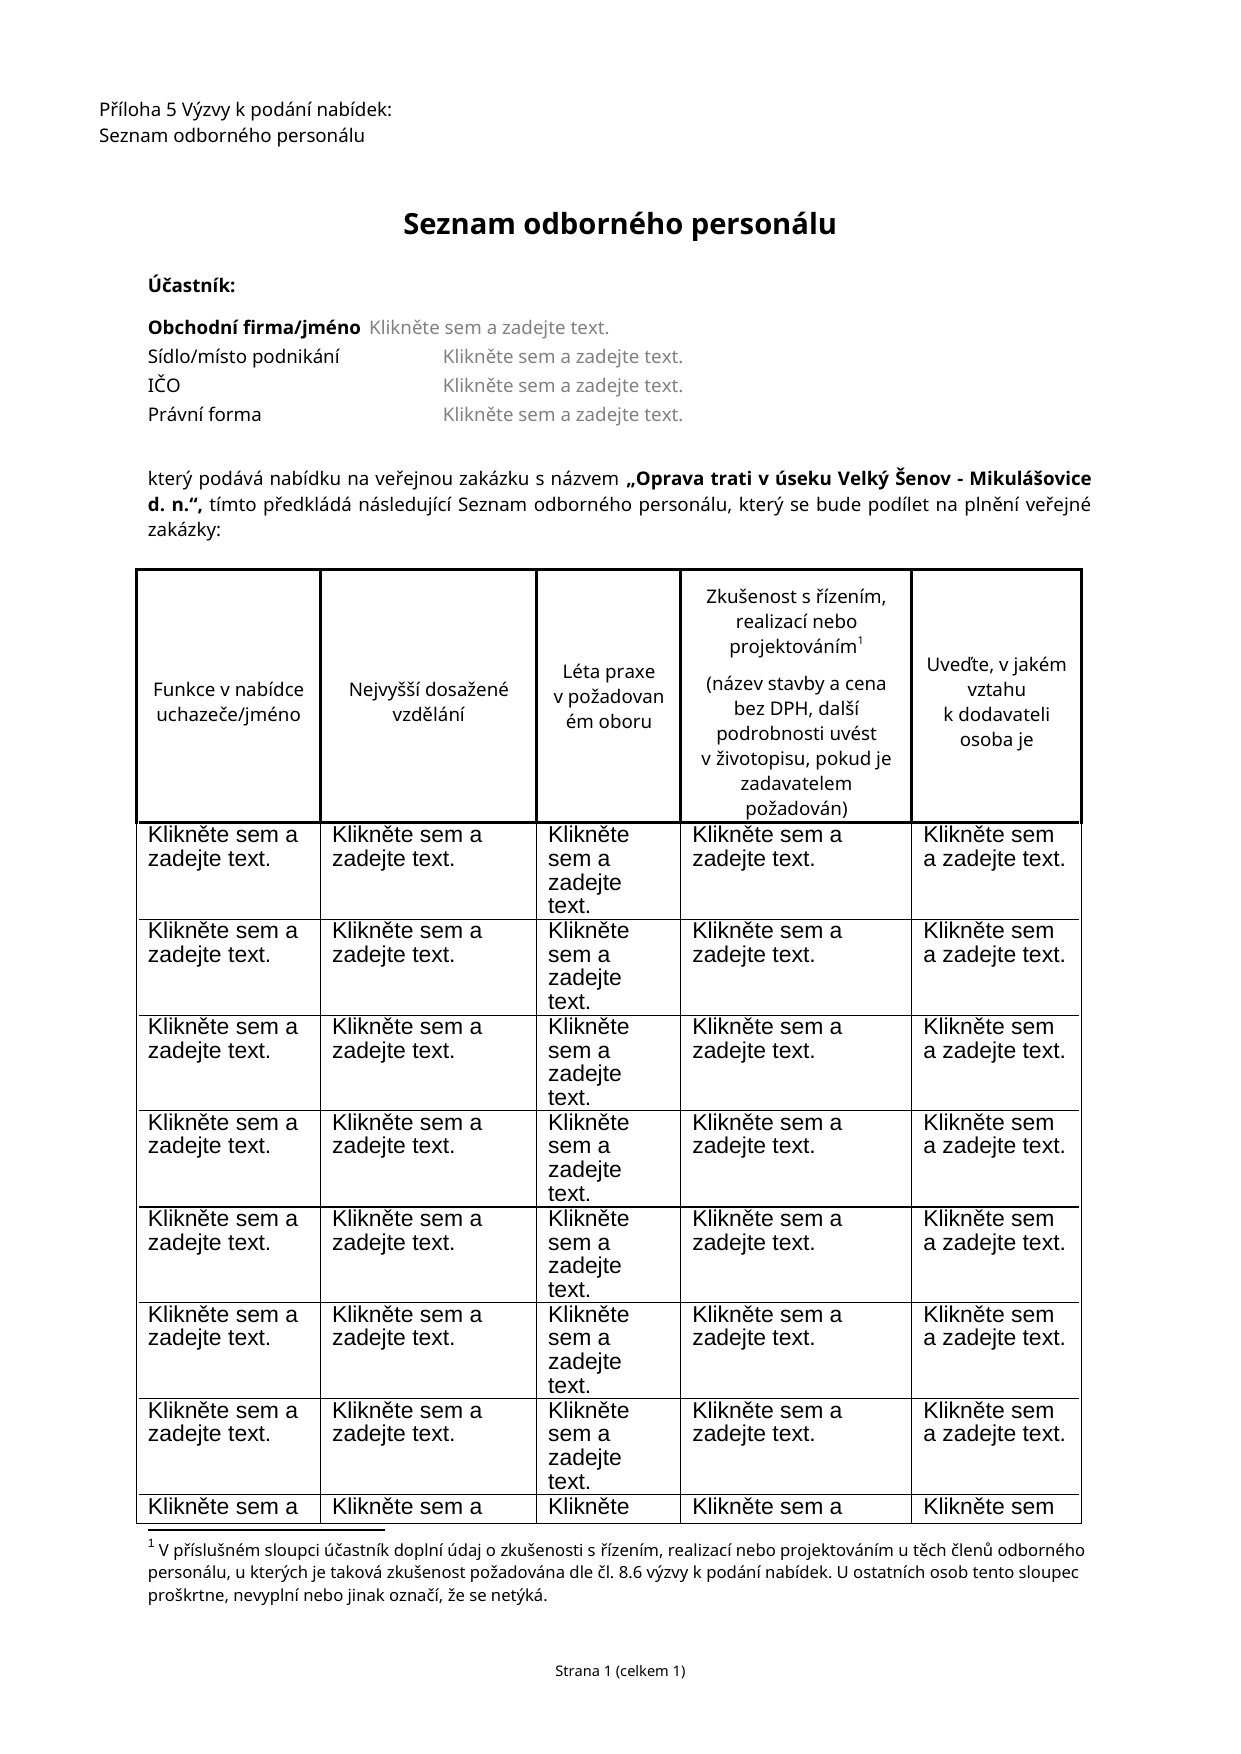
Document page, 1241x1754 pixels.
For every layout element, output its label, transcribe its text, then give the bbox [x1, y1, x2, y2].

text Právní forma [148, 398, 1093, 427]
table_header Nejvyšší dosažené vzdělání [322, 571, 535, 821]
table_header Uveďte, v jakém vztahu k dodavateli osoba je [913, 571, 1080, 821]
table_header Zkušenost s řízením, realizací nebo projektováním (název stavby a cena bez DPH, další podrobnosti uvést v životopisu, pokud je zadavatelem požadován) [682, 571, 910, 821]
text Sídlo/místo podnikání [148, 340, 1093, 369]
table_header Léta praxe v požadovaném oboru [538, 571, 679, 821]
text Obchodní firma/jméno [148, 311, 1093, 340]
text který podává nabídku na veřejnou zakázku s názvem „Oprava trati v úseku Velký Šenov - Mikulášovice d. n.“, tímto předkládá následující Seznam odborného personálu, který se bude podílet na plnění veřejné zakázky: [148, 465, 1093, 542]
text Účastník: [148, 268, 1093, 299]
table_header Funkce v nabídce uchazeče/jméno [138, 571, 319, 821]
text IČO [148, 369, 1093, 398]
title Seznam odborného personálu [148, 203, 1093, 243]
